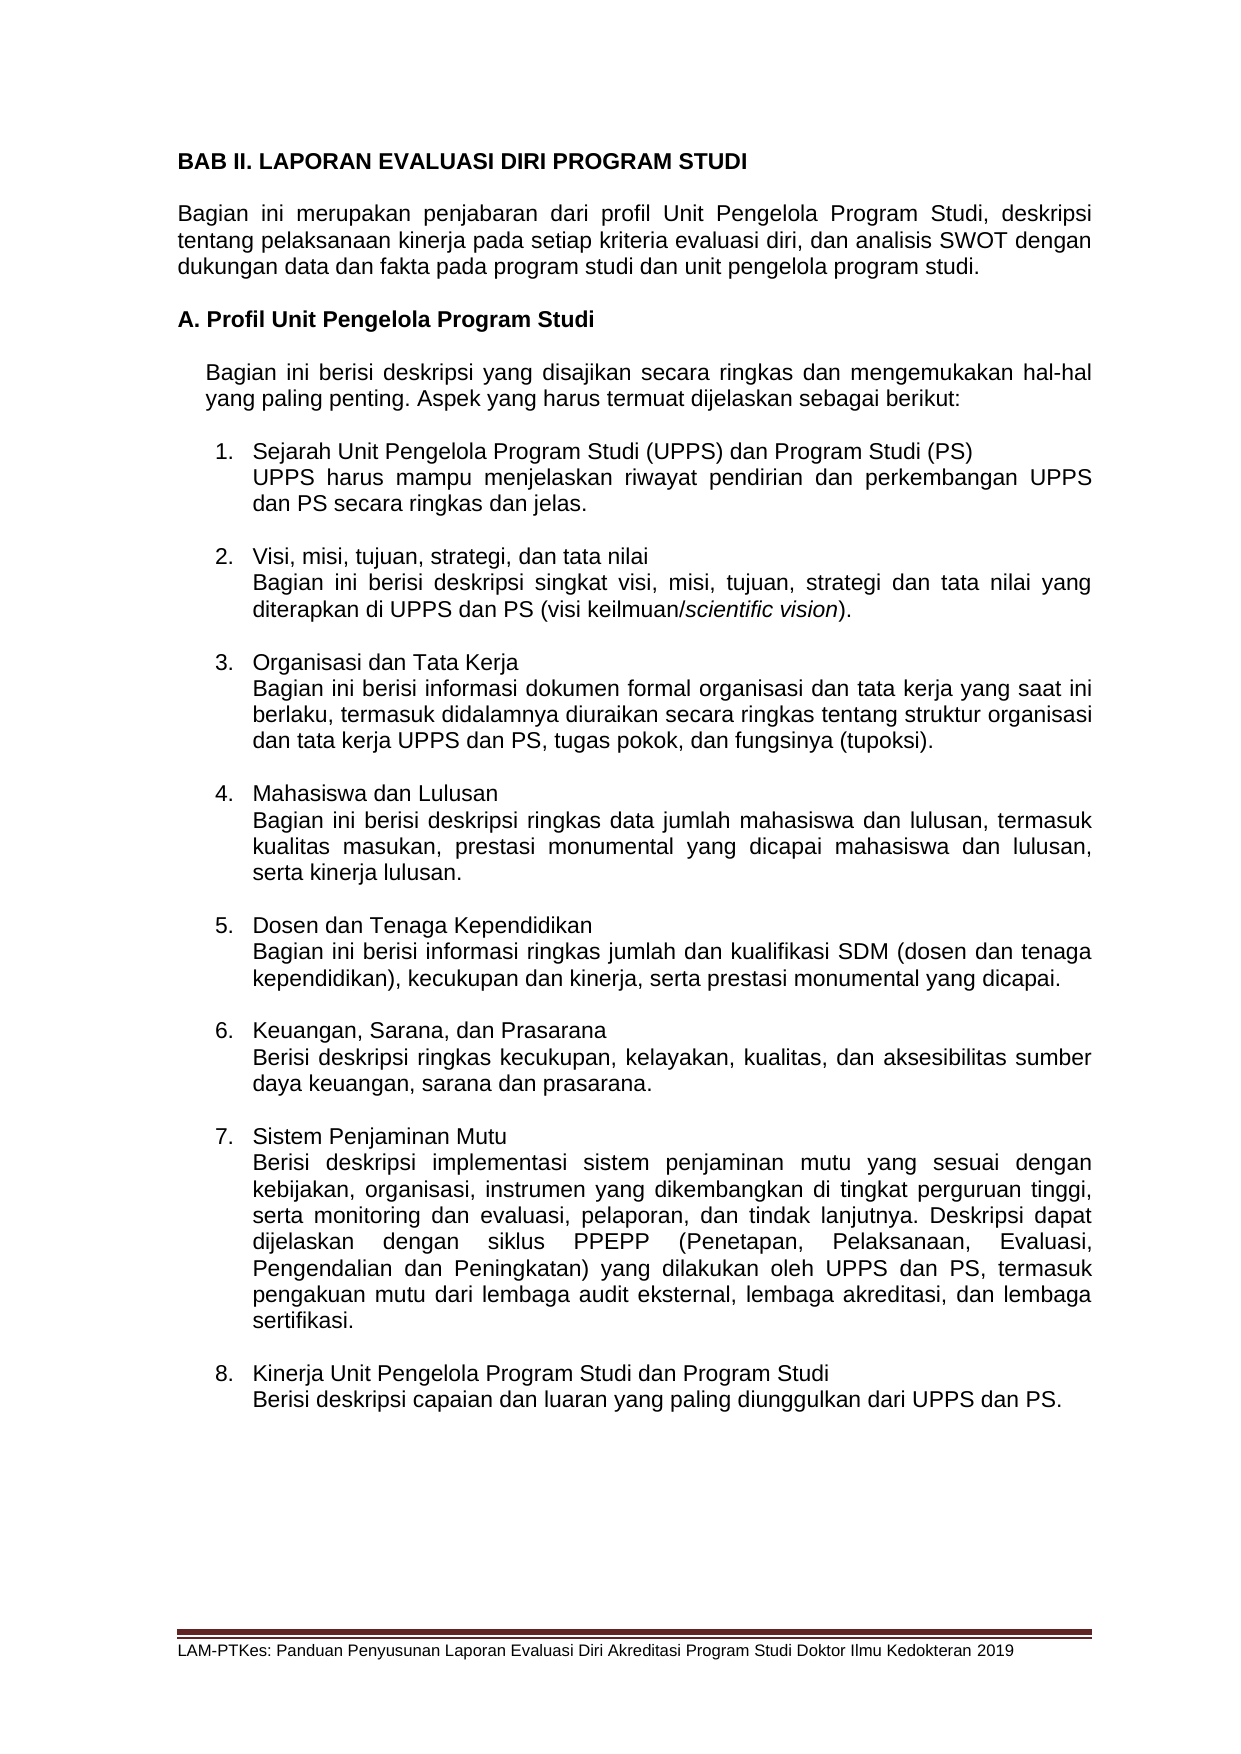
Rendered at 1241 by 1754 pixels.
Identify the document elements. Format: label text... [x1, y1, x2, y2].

text Bagian ini berisi deskripsi ringkas data jumlah mahasiswa dan lulusan, termasuk kualitas masukan, prestasi monumental yang dicapai mahasiswa dan lulusan, serta kinerja lulusan. [252, 807, 1092, 886]
subtitle A. Profil Unit Pengelola Program Studi [177, 306, 1092, 332]
text Bagian ini berisi deskripsi yang disajikan secara ringkas dan mengemukakan hal-hal yang paling penting. Aspek yang harus termuat dijelaskan sebagai berikut: [205, 358, 1092, 411]
text UPPS harus mampu menjelaskan riwayat pendirian dan perkembangan UPPS dan PS secara ringkas dan jelas. [252, 464, 1092, 517]
list Mahasiswa dan Lulusan [215, 780, 1092, 807]
list Visi, misi, tujuan, strategi, dan tata nilai [215, 543, 1092, 569]
list Sejarah Unit Pengelola Program Studi (UPPS) dan Program Studi (PS) [215, 438, 1092, 464]
text Bagian ini berisi informasi dokumen formal organisasi dan tata kerja yang saat ini berlaku, termasuk didalamnya diuraikan secara ringkas tentang struktur organisasi dan tata kerja UPPS dan PS, tugas pokok, dan fungsinya (tupoksi). [252, 675, 1092, 754]
text Berisi deskripsi implementasi sistem penjaminan mutu yang sesuai dengan kebijakan, organisasi, instrumen yang dikembangkan di tingkat perguruan tinggi, serta monitoring dan evaluasi, pelaporan, dan tindak lanjutnya. Deskripsi dapat dijelaskan dengan siklus PPEPP (Penetapan, Pelaksanaan, Evaluasi, Pengendalian dan Peningkatan) yang dilakukan oleh UPPS dan PS, termasuk pengakuan mutu dari lembaga audit eksternal, lembaga akreditasi, dan lembaga sertifikasi. [252, 1149, 1092, 1334]
list Sistem Penjaminan Mutu [215, 1123, 1092, 1149]
subtitle BAB II. LAPORAN EVALUASI DIRI PROGRAM STUDI [177, 148, 1092, 174]
text Bagian ini berisi deskripsi singkat visi, misi, tujuan, strategi dan tata nilai yang diterapkan di UPPS dan PS (visi keilmuan/scientific vision). [252, 569, 1092, 622]
list Dosen dan Tenaga Kependidikan [215, 912, 1092, 938]
text Berisi deskripsi ringkas kecukupan, kelayakan, kualitas, dan aksesibilitas sumber daya keuangan, sarana dan prasarana. [252, 1044, 1092, 1096]
text Berisi deskripsi capaian dan luaran yang paling diunggulkan dari UPPS dan PS. [252, 1386, 1092, 1413]
list Keuangan, Sarana, dan Prasarana [215, 1017, 1092, 1044]
text Bagian ini berisi informasi ringkas jumlah dan kualifikasi SDM (dosen dan tenaga kependidikan), kecukupan dan kinerja, serta prestasi monumental yang dicapai. [252, 938, 1092, 991]
list Organisasi dan Tata Kerja [215, 648, 1092, 675]
text Bagian ini merupakan penjabaran dari profil Unit Pengelola Program Studi, deskripsi tentang pelaksanaan kinerja pada setiap kriteria evaluasi diri, dan analisis SWOT dengan dukungan data dan fakta pada program studi dan unit pengelola program studi. [177, 200, 1092, 279]
list Kinerja Unit Pengelola Program Studi dan Program Studi [215, 1360, 1092, 1386]
